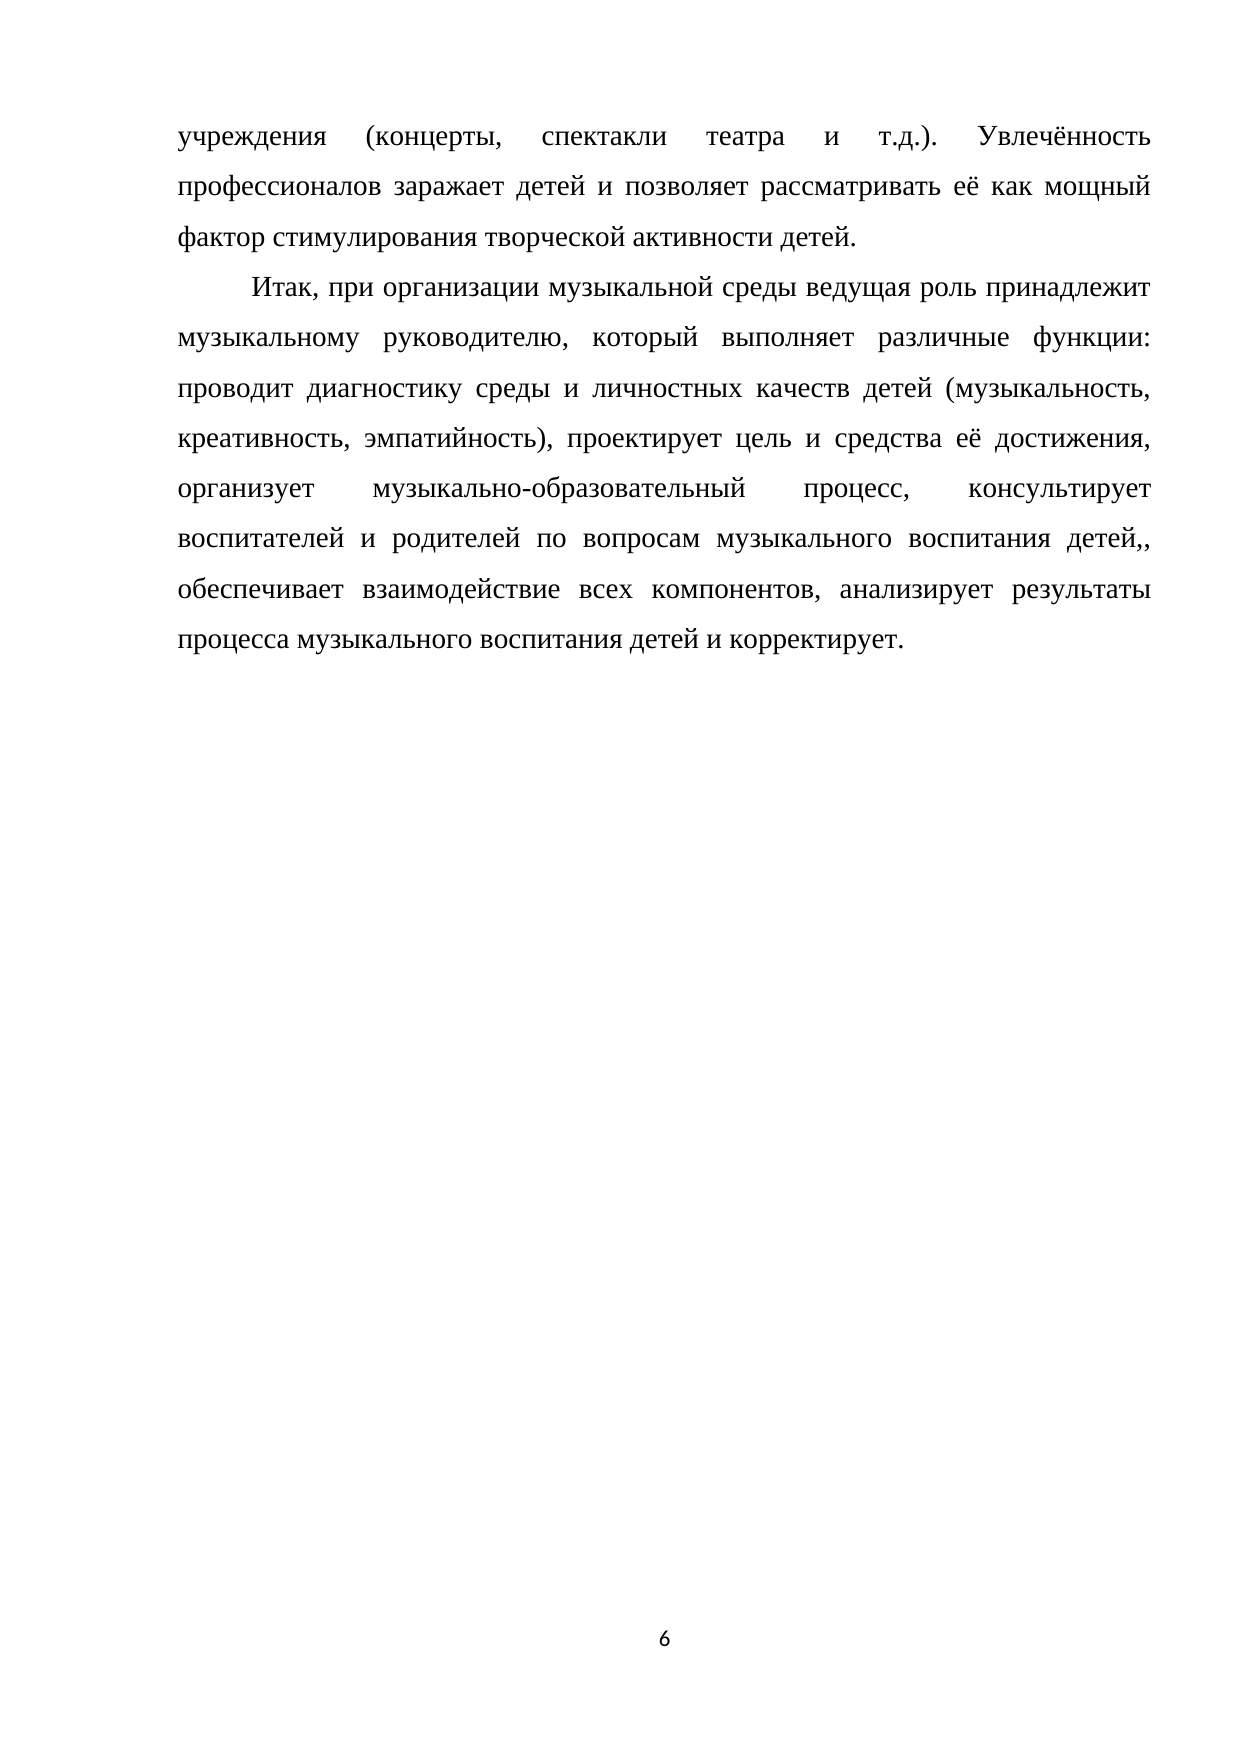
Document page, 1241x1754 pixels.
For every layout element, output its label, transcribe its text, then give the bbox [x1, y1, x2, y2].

text Итак, при организации музыкальной среды ведущая роль принадлежит музыкальному руководителю, который выполняет различные функции: проводит диагностику среды и личностных качеств детей (музыкальность, креативность, эмпатийность), проектирует цель и средства её достижения, организует музыкально-образовательный процесс, консультирует воспитателей и родителей по вопросам музыкального воспитания детей,, обеспечивает взаимодействие всех компонентов, анализирует результаты процесса музыкального воспитания детей и корректирует. [177, 269, 1152, 655]
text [177, 118, 1152, 252]
